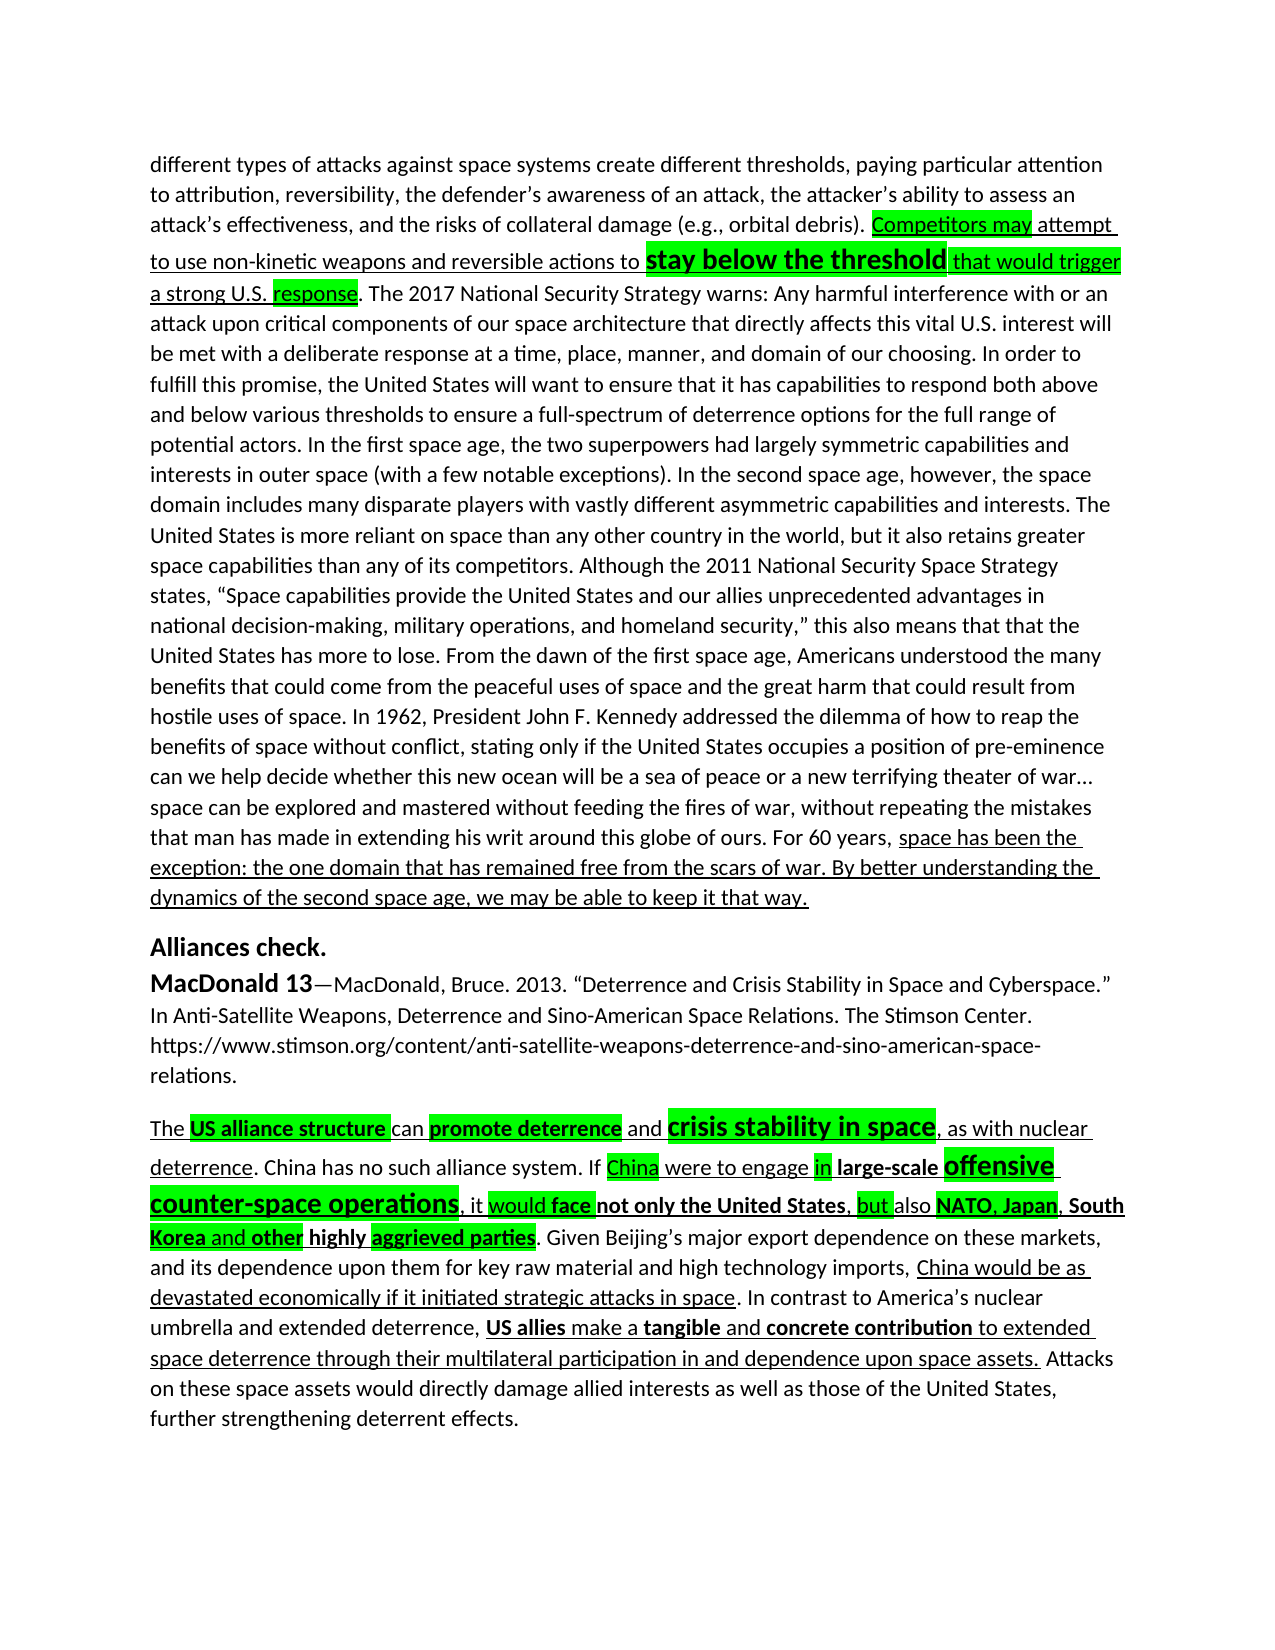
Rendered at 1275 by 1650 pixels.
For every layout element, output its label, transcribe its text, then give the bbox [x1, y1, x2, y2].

text MacDonald 13—MacDonald, Bruce. 2013. “Deterrence and Crisis Stability in Space and Cyberspace.” In Anti-Satellite Weapons, Deterrence and Sino-American Space Relations. The Stimson Center. https://www.stimson.org/content/anti-satellite-weapons-deterrence-and-sino-american-space-relations. [150, 966, 1125, 1089]
text The US alliance structure can promote deterrence and crisis stability in space, as with nuclear deterrence. China has no such alliance system. If China were to engage in large-scale offensive counter-space operations, it would face not only the United States, but also NATO, Japan, South Korea and other highly aggrieved parties. Given Beijing’s major export dependence on these markets, and its dependence upon them for key raw material and high technology imports, China would be as devastated economically if it initiated strategic attacks in space. In contrast to America’s nuclear umbrella and extended deterrence, US allies make a tangible and concrete contribution to extended space deterrence through their multilateral participation in and dependence upon space assets. Attacks on these space assets would directly damage allied interests as well as those of the United States, further strengthening deterrent effects. [150, 1108, 1125, 1215]
text The US alliance structure can promote deterrence and crisis stability in space, as with nuclear deterrence. China has no such alliance system. If China were to engage in large-scale offensive counter-space operations, it would face not only the United States, but also NATO, Japan, South Korea and other highly aggrieved parties. Given Beijing’s major export dependence on these markets, and its dependence upon them for key raw material and high technology imports, China would be as devastated economically if it initiated strategic attacks in space. In contrast to America’s nuclear umbrella and extended deterrence, US allies make a tangible and concrete contribution to extended space deterrence through their multilateral participation in and dependence upon space assets. Attacks on these space assets would directly damage allied interests as well as those of the United States, further strengthening deterrent effects. [150, 1217, 1125, 1432]
subtitle Alliances check. [150, 930, 1125, 963]
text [150, 150, 1125, 911]
